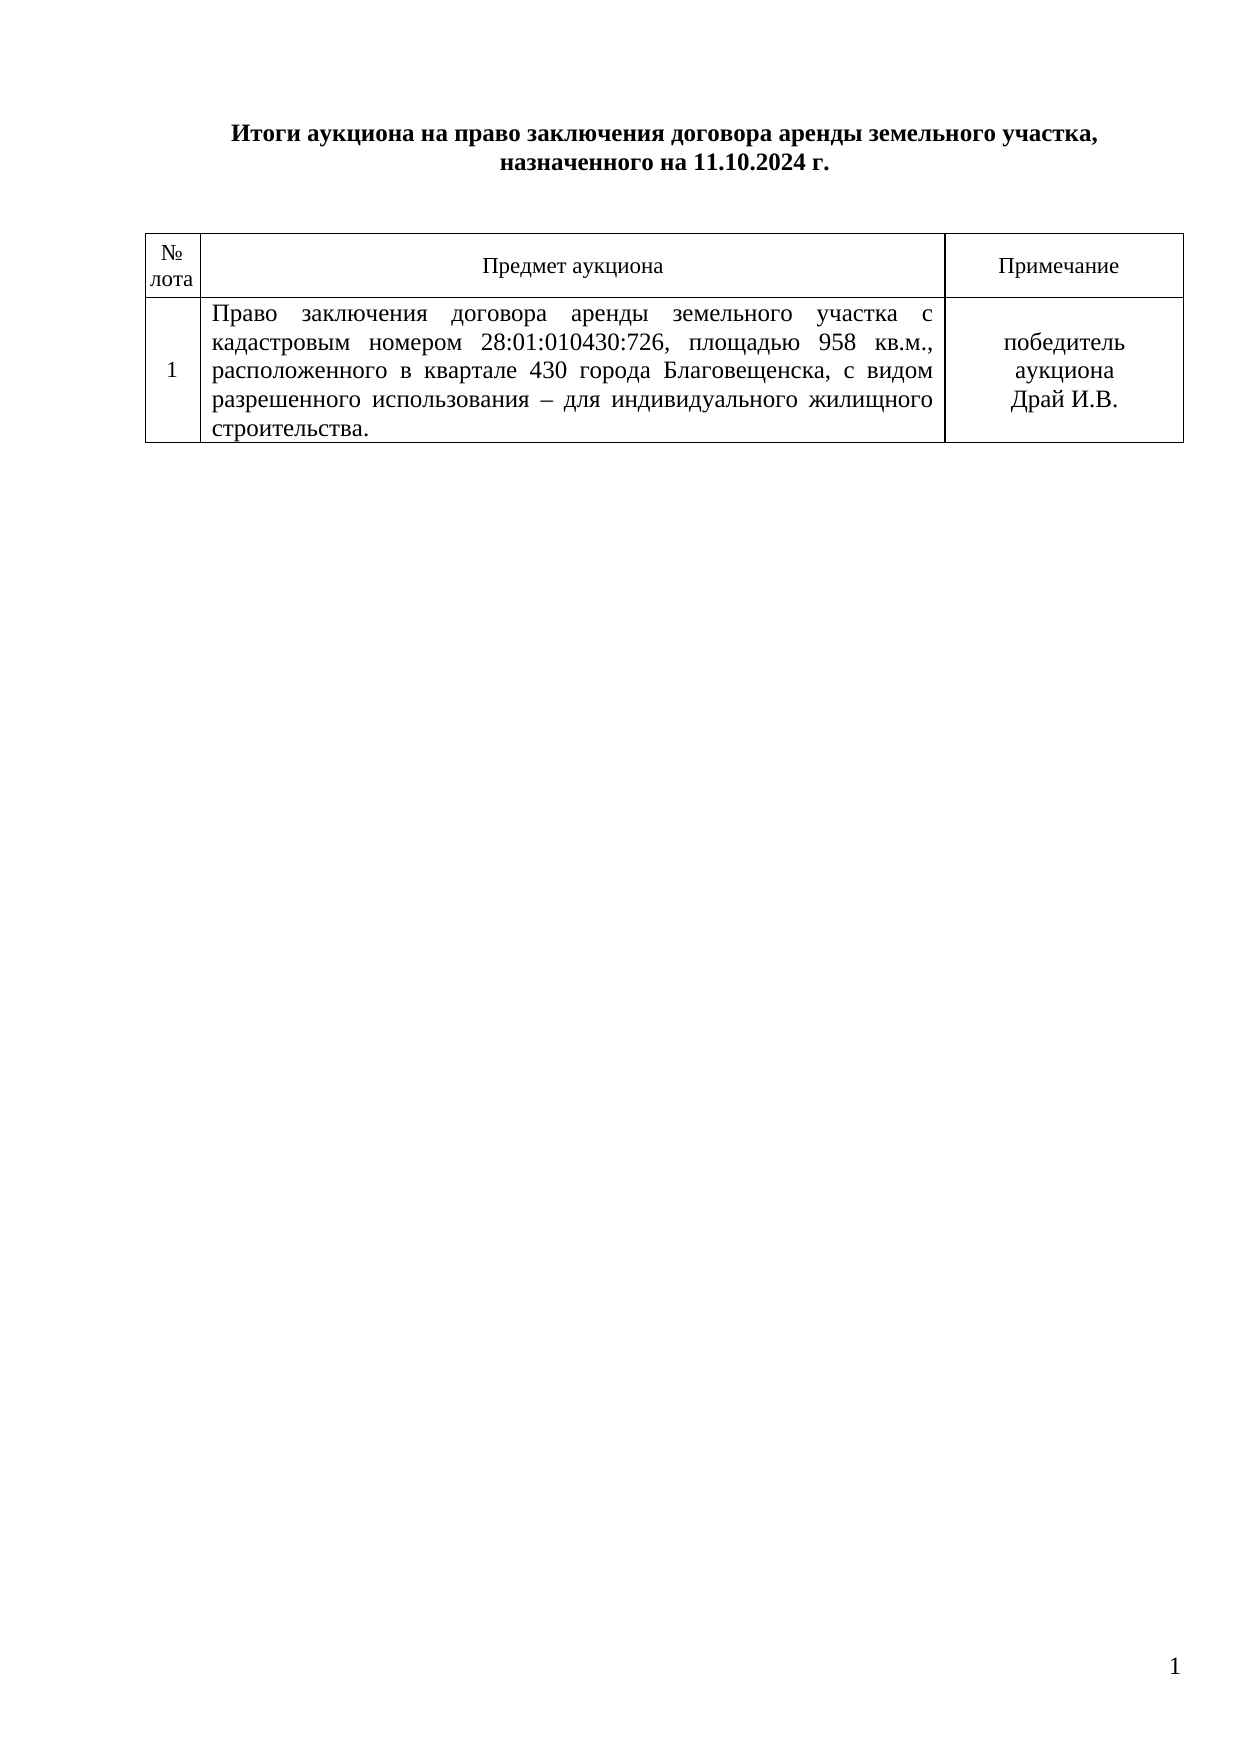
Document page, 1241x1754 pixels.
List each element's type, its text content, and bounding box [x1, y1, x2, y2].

table_cell Право заключения договора аренды земельного участка с кадастровым номером 28:01:010430:726, площадью 958 кв.м., расположенного в квартале 430 города Благовещенска, с видом разрешенного использования – для индивидуального жилищного строительства. [201, 298, 944, 442]
table_header Предмет аукциона [201, 234, 944, 297]
table_cell победитель аукциона Драй И.В. [946, 298, 1183, 442]
table_cell 1 [146, 298, 200, 442]
table_header Примечание [946, 234, 1183, 297]
text Итоги аукциона на право заключения договора аренды земельного участка, [148, 118, 1181, 147]
text назначенного на 11.10.2024 г. [148, 147, 1181, 176]
table_header № лота [146, 234, 200, 297]
